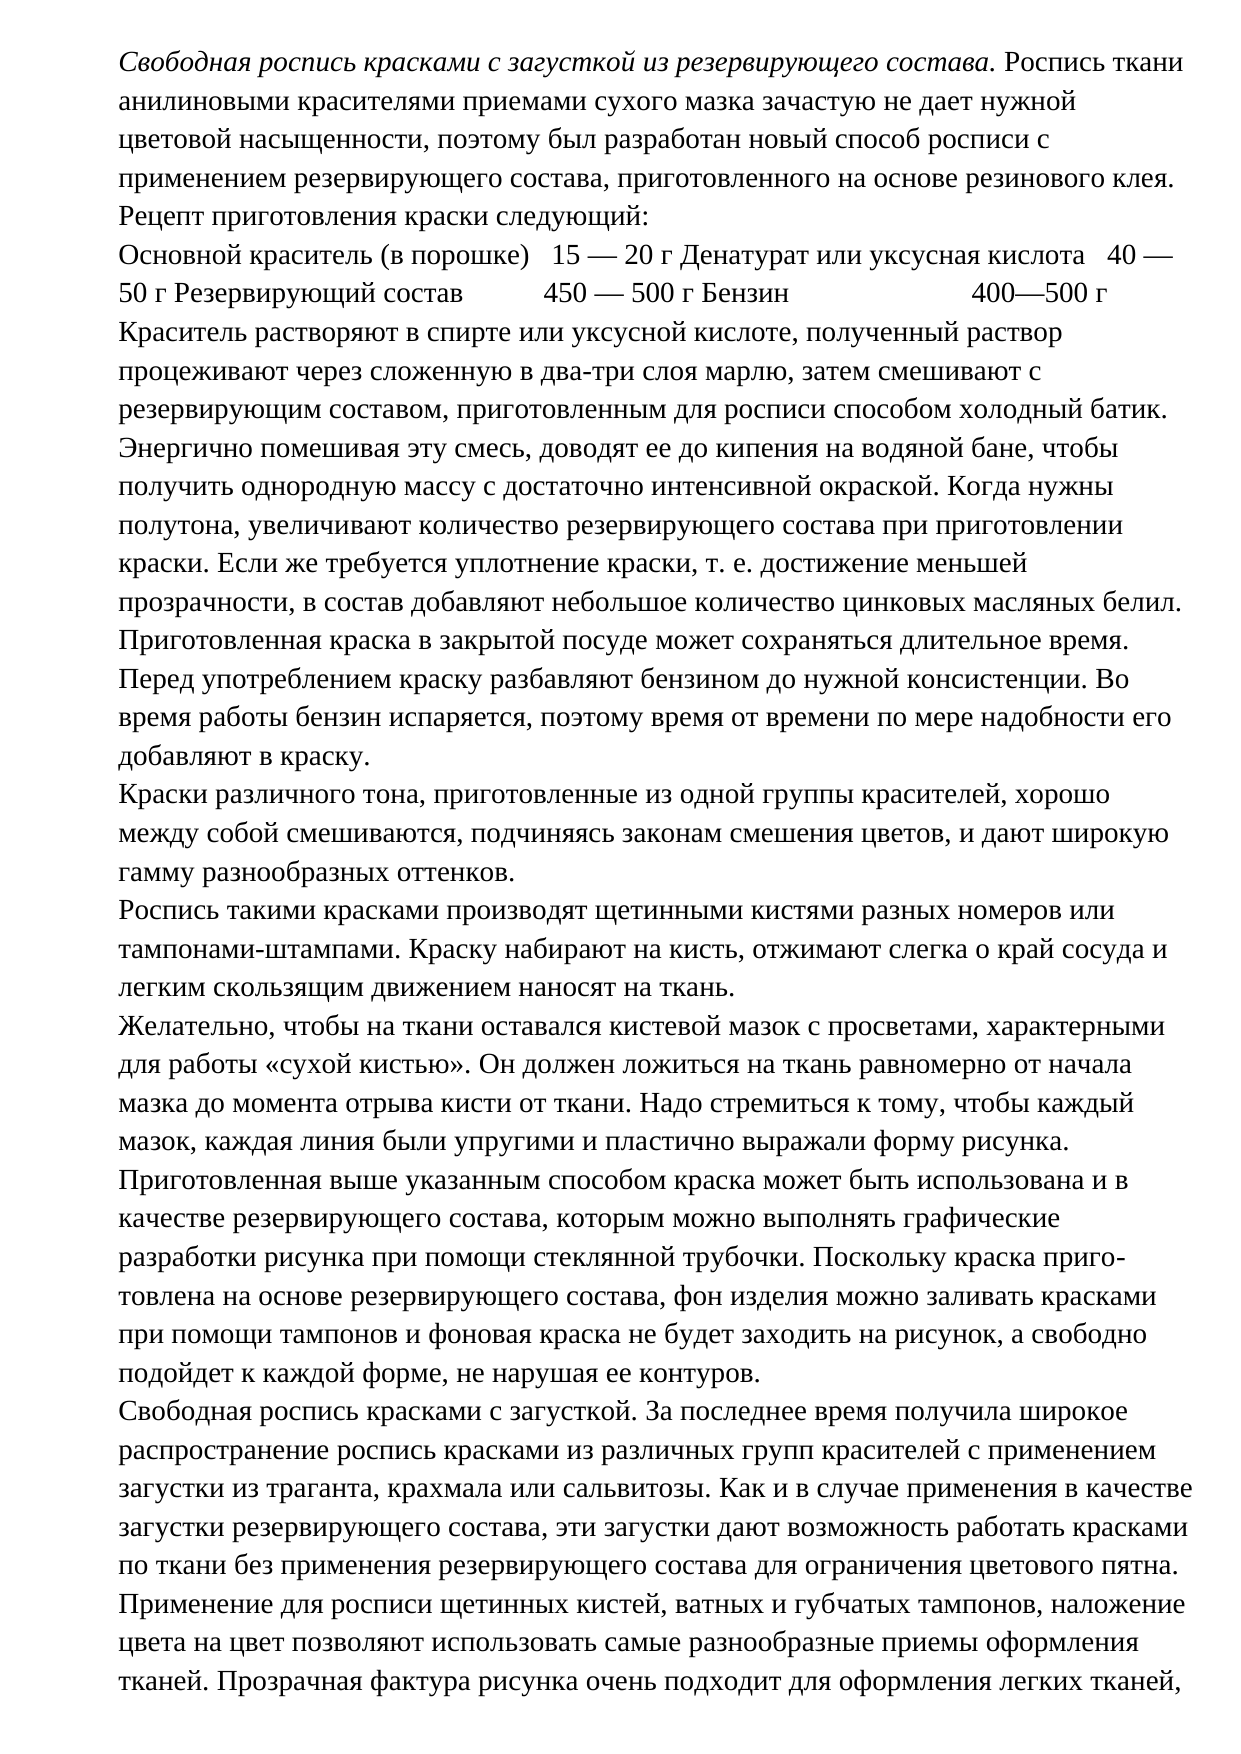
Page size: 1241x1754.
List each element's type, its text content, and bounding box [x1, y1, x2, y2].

text Свободная роспись красками с загусткой из резервирующего состава. Роспись ткани анилиновыми красителями приемами сухого мазка зачастую не дает нужной цветовой насыщенности, поэтому был разработан новый способ росписи с применением резервирующего состава, приготовленного на основе резинового клея. [118, 44, 1196, 193]
text Приготовленная выше указанным способом краска может быть использована и в качестве резервирующего состава, которым можно выполнять графические разработки рисунка при помощи стеклянной трубочки. Поскольку краска приготовлена на основе резервирующего состава, фон изделия можно заливать красками при помощи тампонов и фоновая краска не будет заходить на рисунок, а свободно подойдет к каждой форме, не нарушая ее контуров. [118, 1162, 1196, 1388]
text Рецепт приготовления краски следующий: [118, 198, 1196, 232]
text Основной краситель (в порошке) 15 — 20 г Денатурат или уксусная кислота 40 — 50 г Резервирующий состав 450 — 500 г Бензин 400—500 г Краситель растворяют в спирте или уксусной кислоте, полученный раствор процеживают через сложенную в два-три слоя марлю, затем смешивают с резервирующим составом, приготовленным для росписи способом холодный батик. Энергично помешивая эту смесь, доводят ее до кипения на водяной бане, чтобы получить однородную массу с достаточно интенсивной окраской. Когда нужны полутона, увеличивают количество резервирующего состава при приготовлении краски. Если же требуется уплотнение краски, т. е. достижение меньшей прозрачности, в состав добавляют небольшое количество цинковых масляных белил. [118, 237, 1196, 617]
text Краски различного тона, приготовленные из одной группы красителей, хорошо между собой смешиваются, подчиняясь законам смешения цветов, и дают широкую гамму разнообразных оттенков. [118, 777, 1196, 887]
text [118, 1586, 1196, 1697]
text Свободная роспись красками с загусткой. За последнее время получила широкое распространение роспись красками из различных групп красителей с применением загустки из траганта, крахмала или сальвитозы. Как и в случае применения в качестве загустки резервирующего состава, эти загустки дают возможность работать красками по ткани без применения резервирующего состава для ограничения цветового пятна. [118, 1393, 1196, 1581]
text Приготовленная краска в закрытой посуде может сохраняться длительное время. Перед употреблением краску разбавляют бензином до нужной консистенции. Во время работы бензин испаряется, поэтому время от времени по мере надобности его добавляют в краску. [118, 622, 1196, 772]
text Роспись такими красками производят щетинными кистями разных номеров или тампонами-штампами. Краску набирают на кисть, отжимают слегка о край сосуда и легким скользящим движением наносят на ткань. [118, 892, 1196, 1003]
text Желательно, чтобы на ткани оставался кистевой мазок с просветами, характерными для работы «сухой кистью». Он должен ложиться на ткань равномерно от начала мазка до момента отрыва кисти от ткани. Надо стремиться к тому, чтобы каждый мазок, каждая линия были упругими и пластично выражали форму рисунка. [118, 1008, 1196, 1157]
